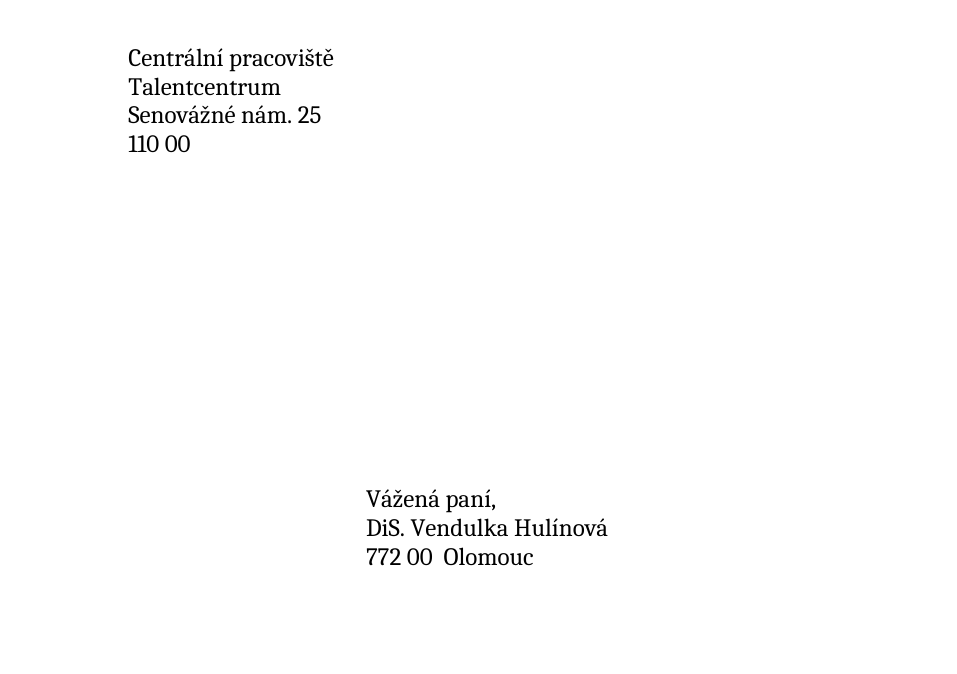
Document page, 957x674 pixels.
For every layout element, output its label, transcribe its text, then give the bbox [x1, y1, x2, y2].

text 772 00 Olomouc [366, 543, 891, 571]
text DiS. Vendulka Hulínová [366, 514, 891, 543]
text Vážená paní, [366, 485, 891, 514]
